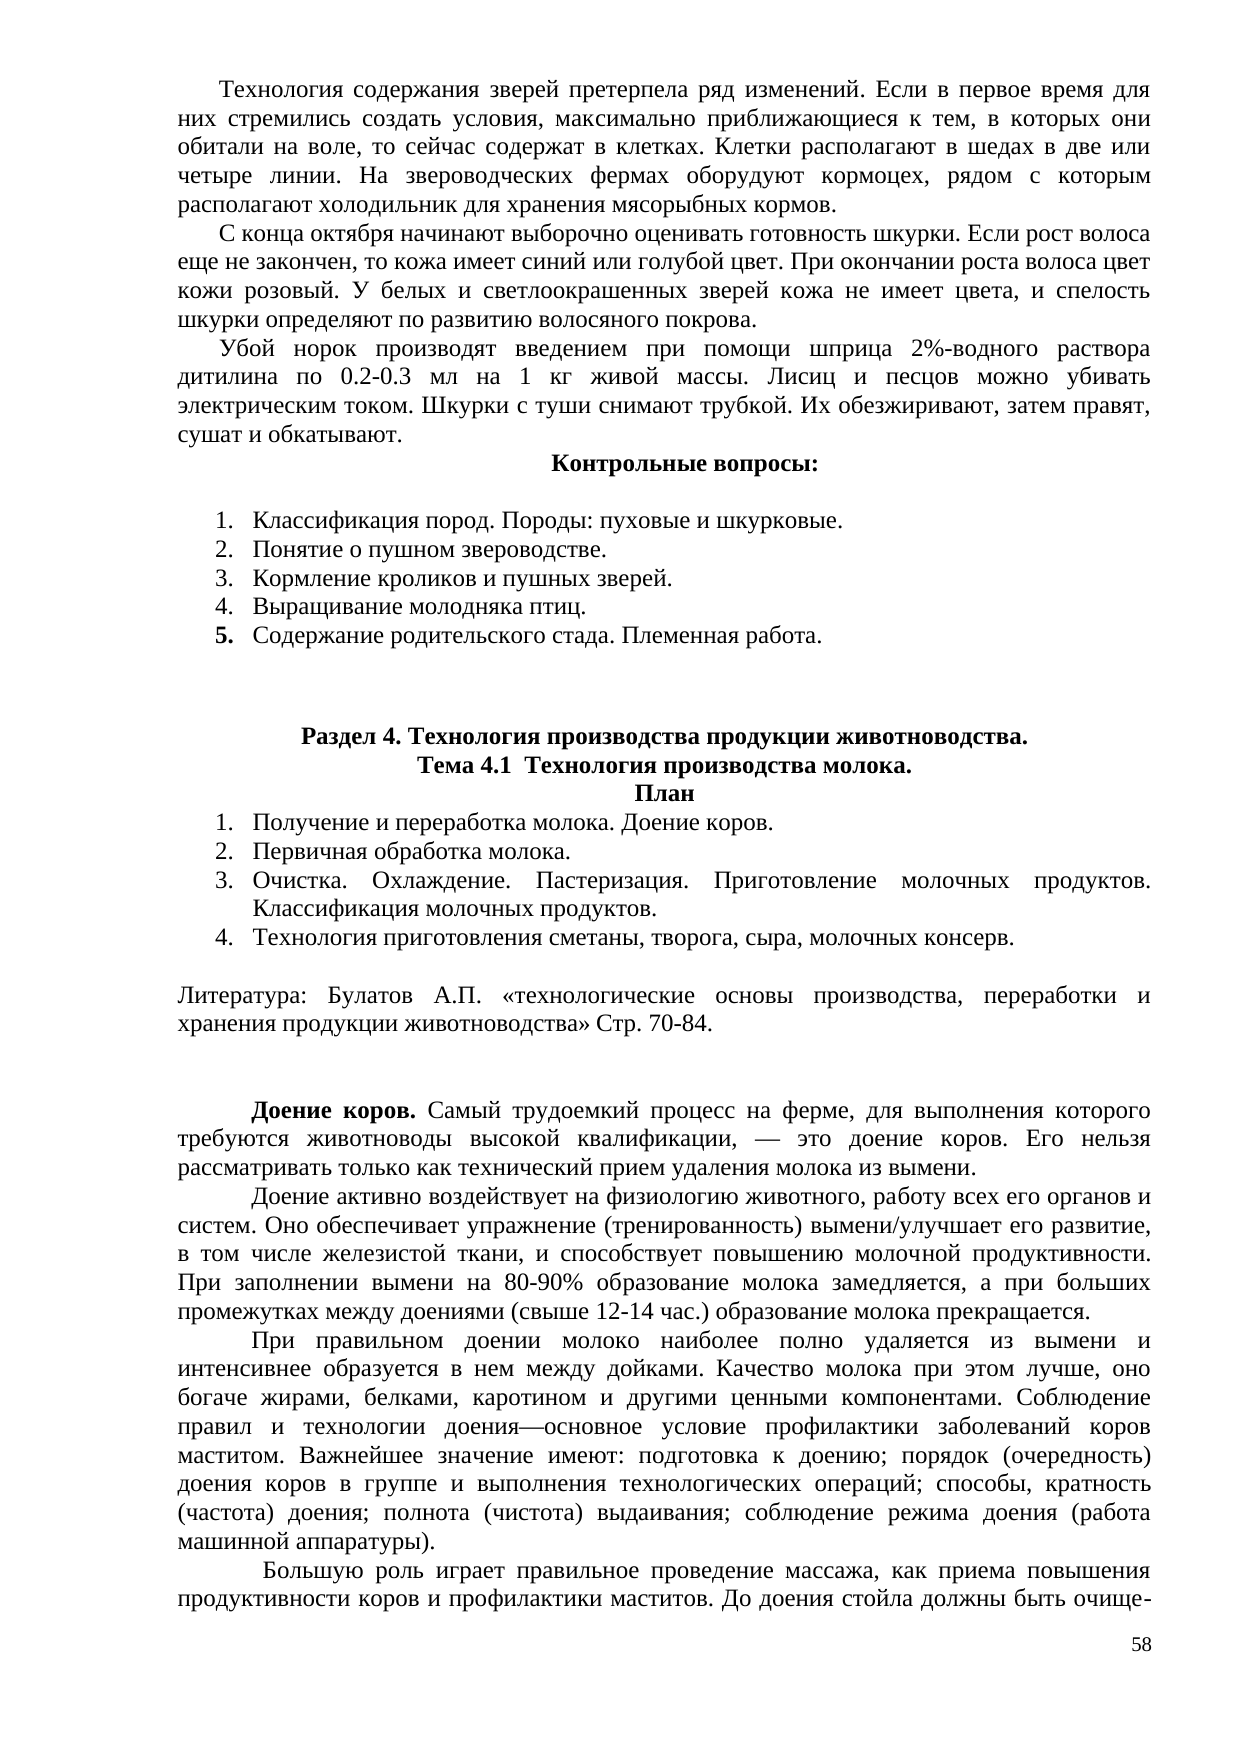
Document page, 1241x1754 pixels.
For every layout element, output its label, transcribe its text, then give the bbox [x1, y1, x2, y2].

text Доение коров. Самый трудоемкий процесс на ферме, для выполнения которого требуются животноводы высокой квалификации, — это доение коров. Его нельзя рассматривать только как технический прием удаления молока из вымени. [177, 1095, 1152, 1181]
text Убой норок производят введением при помощи шприца 2%-водного раствора дитилина по 0.2-0.3 мл на живой массы. Лисиц и песцов можно убивать электрическим током. Шкурки с туши снимают трубкой. Их обезжиривают, затем правят, сушат и обкатывают. [177, 333, 1152, 448]
text Раздел 4. Технология производства продукции животноводства. [177, 721, 1152, 750]
list Получение и переработка молока. Доение коров. [215, 807, 1152, 836]
text Доение активно воздействует на физиологию животного, работу всех его органов и систем. Оно обеспечивает упражнение (тренированность) вымени/улучшает его развитие, в том числе железистой ткани, и способствует повышению молочной продуктивности. При заполнении вымени на 80-90% образование молока замедляется, а при больших промежутках между доениями (свыше 12-14 час.) образование молока прекращается. [177, 1181, 1152, 1325]
text Технология содержания зверей претерпела ряд изменений. Если в первое время для них стремились создать условия, максимально приближающиеся к тем, в которых они обитали на воле, то сейчас содержат в клетках. Клетки располагают в шедах в две или четыре линии. На звероводческих фермах оборудуют кормоцех, рядом с которым располагают холодильник для хранения мясорыбных кормов. [177, 74, 1152, 218]
list Классификация пород. Породы: пуховые и шкурковые. [215, 505, 1152, 534]
list Технология приготовления сметаны, творога, сыра, молочных консерв. [215, 922, 1152, 951]
text Тема 4.1 Технология производства молока. [177, 750, 1152, 778]
text Литература: Булатов А.П. «технологические основы производства, переработки и хранения продукции животноводства» Стр. 70-84. [177, 980, 1152, 1037]
text С конца октября начинают выборочно оценивать готовность шкурки. Если рост волоса еще не закончен, то кожа имеет синий или голубой цвет. При окончании роста волоса цвет кожи розовый. У белых и светлоокрашенных зверей кожа не имеет цвета, и спелость шкурки определяют по развитию волосяного покрова. [177, 218, 1152, 333]
text Контрольные вопросы: [177, 448, 1152, 476]
list Кормление кроликов и пушных зверей. [215, 563, 1152, 591]
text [177, 1555, 1152, 1612]
text План [177, 778, 1152, 807]
list Первичная обработка молока. [215, 836, 1152, 865]
text При правильном доении молоко наиболее полно удаляется из вымени и интенсивнее образуется в нем между дойками. Качество молока при этом лучше, оно богаче жирами, белками, каротином и другими ценными компонентами. Соблюдение правил и технологии доения—основное условие профилактики заболеваний коров маститом. Важнейшее значение имеют: подготовка к доению; порядок (очередность) доения коров в группе и выполнения технологических операций; способы, кратность (частота) доения; полнота (чистота) выдаивания; соблюдение режима доения (работа машинной аппаратуры). [177, 1325, 1152, 1555]
list Очистка. Охлаждение. Пастеризация. Приготовление молочных продуктов. Классификация молочных продуктов. [215, 865, 1152, 922]
list Понятие о пушном звероводстве. [215, 534, 1152, 563]
list Выращивание молодняка птиц. [215, 591, 1152, 620]
list Содержание родительского стада. Племенная работа. [215, 620, 1152, 649]
